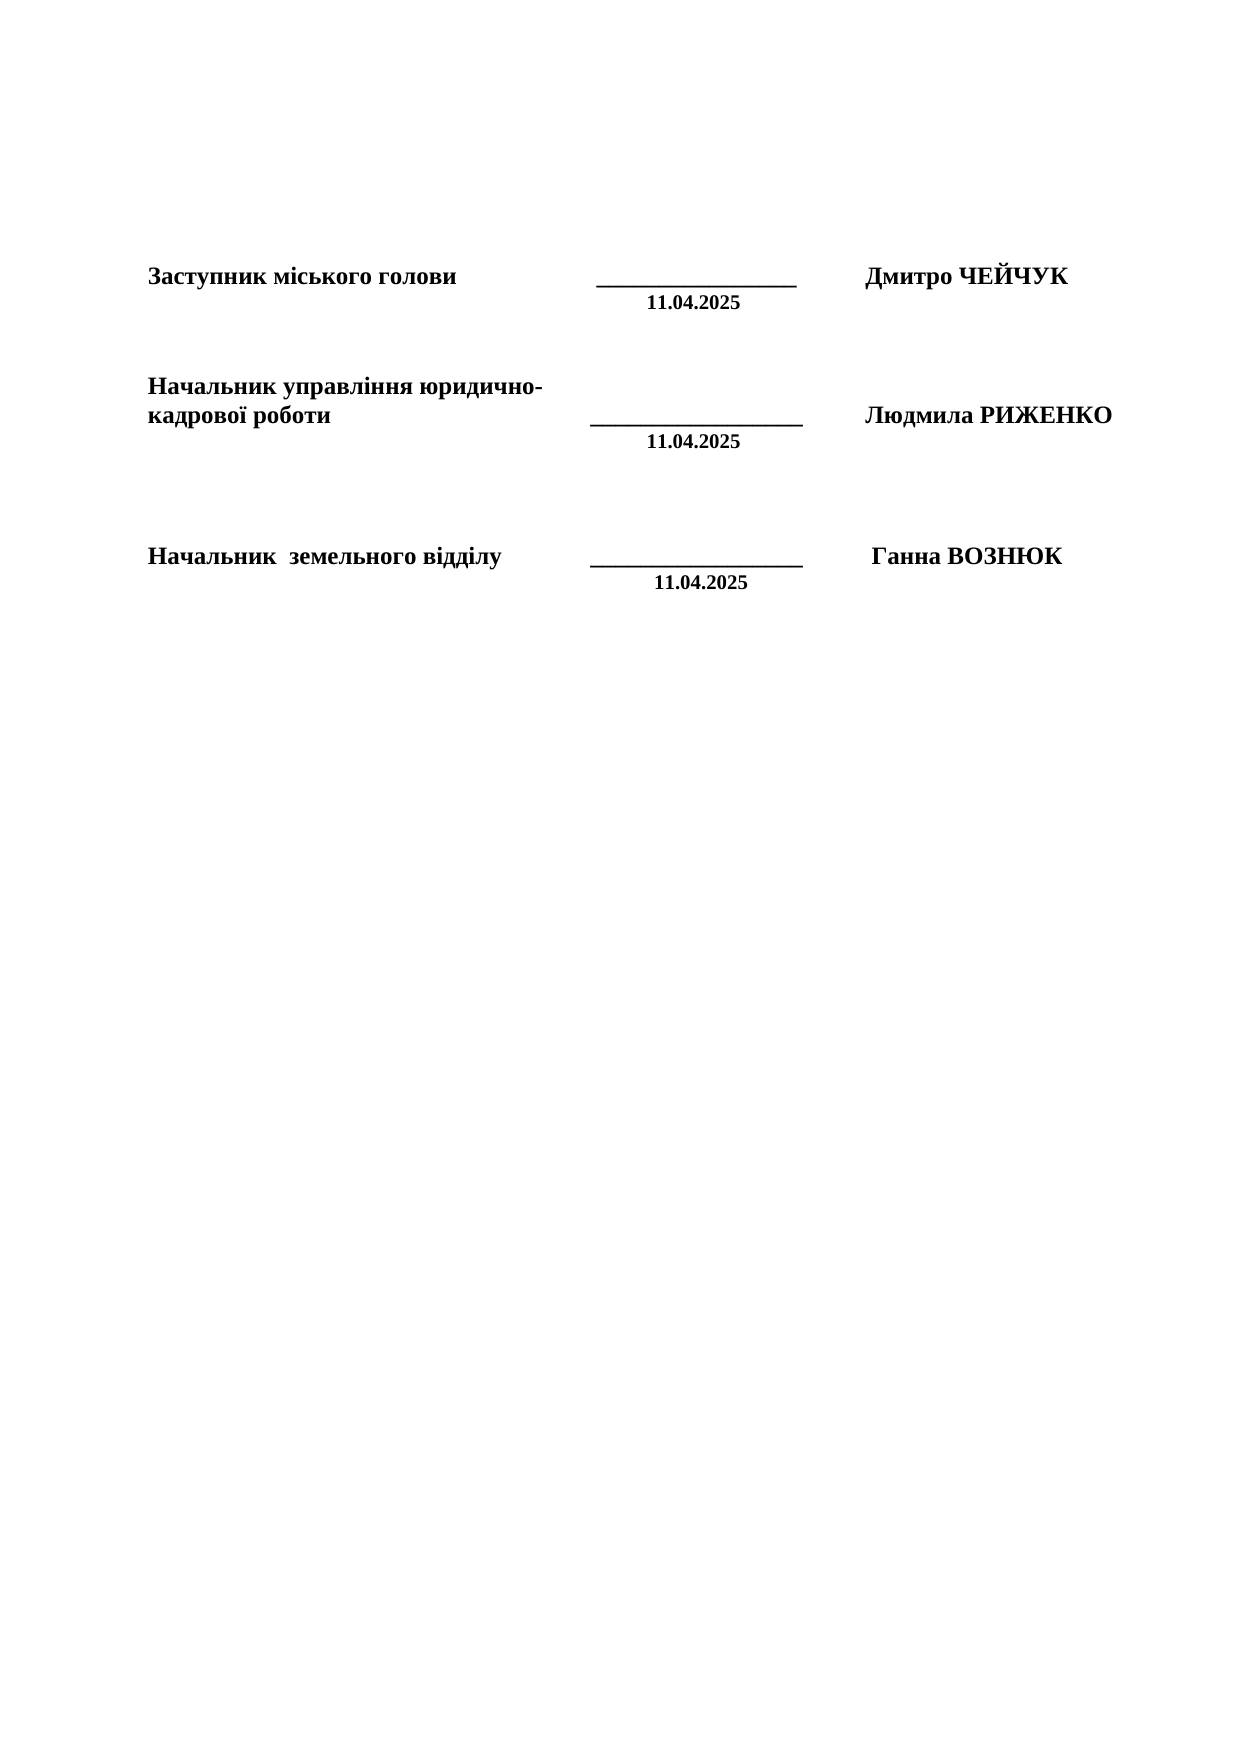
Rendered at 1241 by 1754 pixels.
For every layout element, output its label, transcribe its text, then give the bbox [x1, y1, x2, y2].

text кадрової роботи _________________ Людмила РИЖЕНКО [148, 400, 1152, 429]
text Заступник міського голови ________________ Дмитро ЧЕЙЧУК [148, 261, 1152, 290]
text 11.04.2025 [148, 429, 1152, 541]
text 11.04.2025 [148, 570, 1152, 594]
text 11.04.2025 [148, 290, 1152, 314]
text Начальник земельного відділу _________________ Ганна ВОЗНЮК [148, 541, 1152, 570]
text Начальник управління юридично- [148, 343, 1152, 400]
